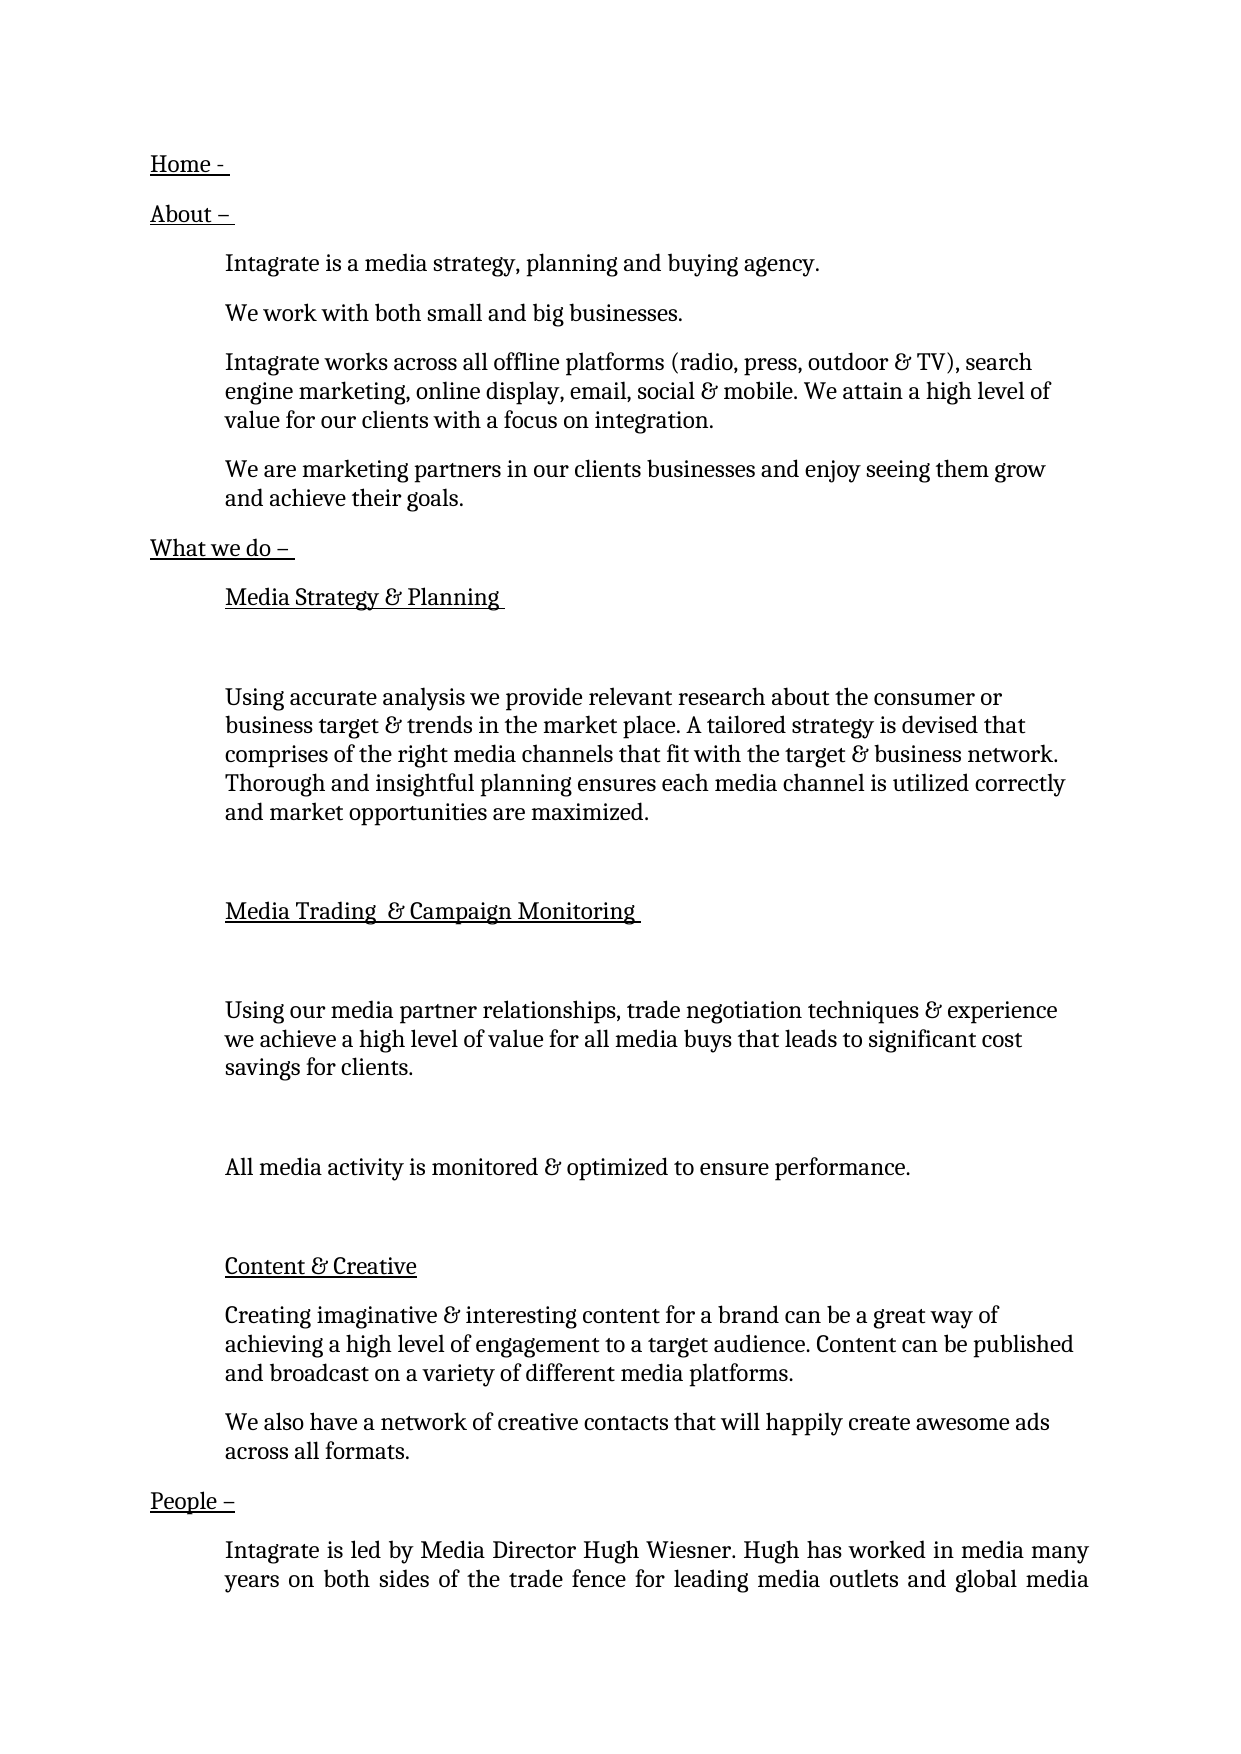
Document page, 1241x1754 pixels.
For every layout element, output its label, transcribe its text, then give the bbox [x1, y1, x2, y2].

text Content & Creative [225, 1252, 1090, 1280]
text About – [150, 199, 1090, 228]
text All media activity is monitored & optimized to ensure performance. [225, 1152, 1090, 1181]
text Home - [150, 150, 1090, 179]
text Intagrate works across all offline platforms (radio, press, outdoor & TV), search engine marketing, online display, email, social & mobile. We attain a high level of value for our clients with a focus on integration. [225, 348, 1090, 434]
text Using our media partner relationships, trade negotiation techniques & experience we achieve a high level of value for all media buys that leads to significant cost savings for clients. [225, 996, 1090, 1082]
text Using accurate analysis we provide relevant research about the consumer or business target & trends in the market place. A tailored strategy is devised that comprises of the right media channels that fit with the target & business network. Thorough and insightful planning ensures each media channel is utilized correctly and market opportunities are maximized. [225, 682, 1090, 826]
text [225, 1536, 1090, 1594]
text Creating imaginative & interesting content for a brand can be a great way of achieving a high level of engagement to a target audience. Content can be published and broadcast on a variety of different media platforms. [225, 1301, 1090, 1387]
text Intagrate is a media strategy, planning and buying agency. [225, 249, 1090, 278]
text People – [150, 1487, 1090, 1515]
text We are marketing partners in our clients businesses and enjoy seeing them grow and achieve their goals. [225, 455, 1090, 513]
text What we do – [150, 534, 1090, 562]
text Media Strategy & Planning [225, 583, 1090, 612]
text Media Trading & Campaign Monitoring [225, 897, 1090, 925]
text We work with both small and big businesses. [225, 299, 1090, 327]
text We also have a network of creative contacts that will happily create awesome ads across all formats. [225, 1408, 1090, 1466]
